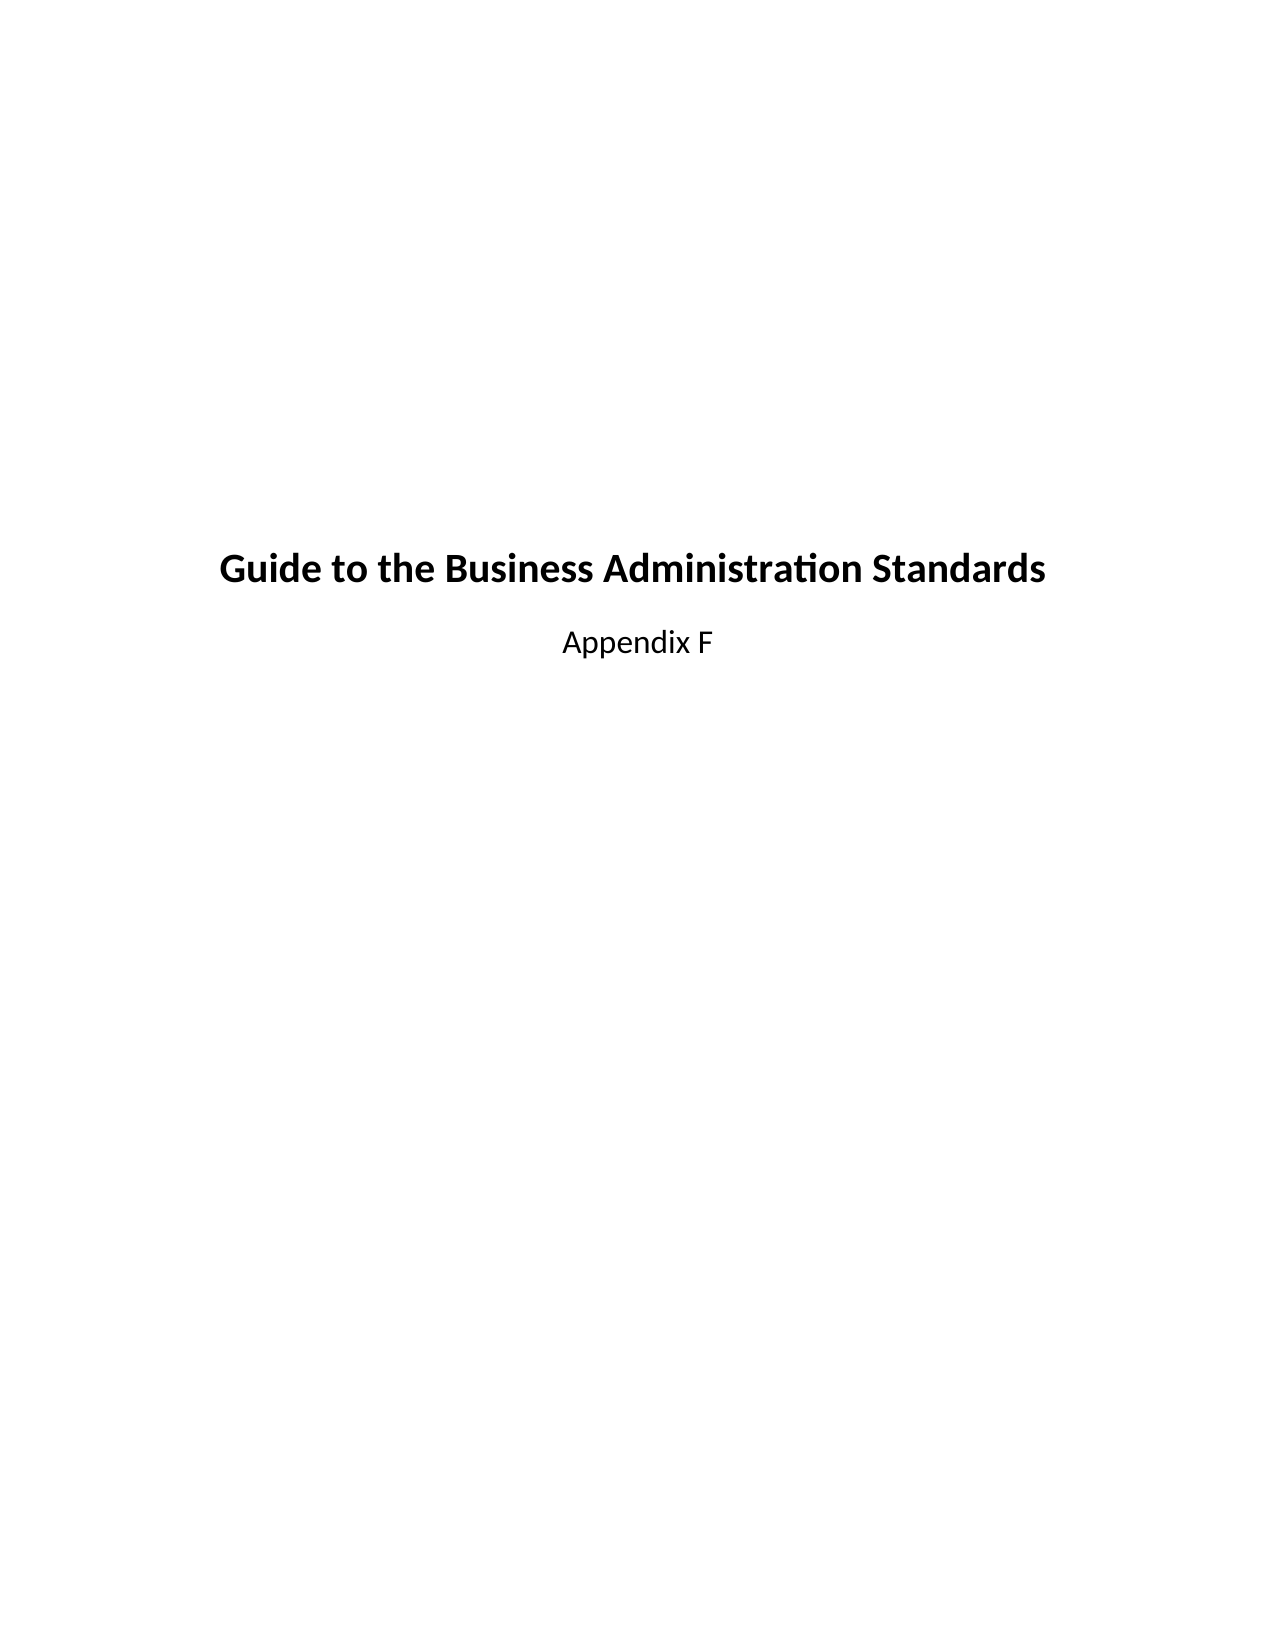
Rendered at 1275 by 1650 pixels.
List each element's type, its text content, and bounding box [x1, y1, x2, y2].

text Guide to the Business Administration Standards [150, 542, 1125, 621]
text Appendix F [150, 621, 1125, 662]
